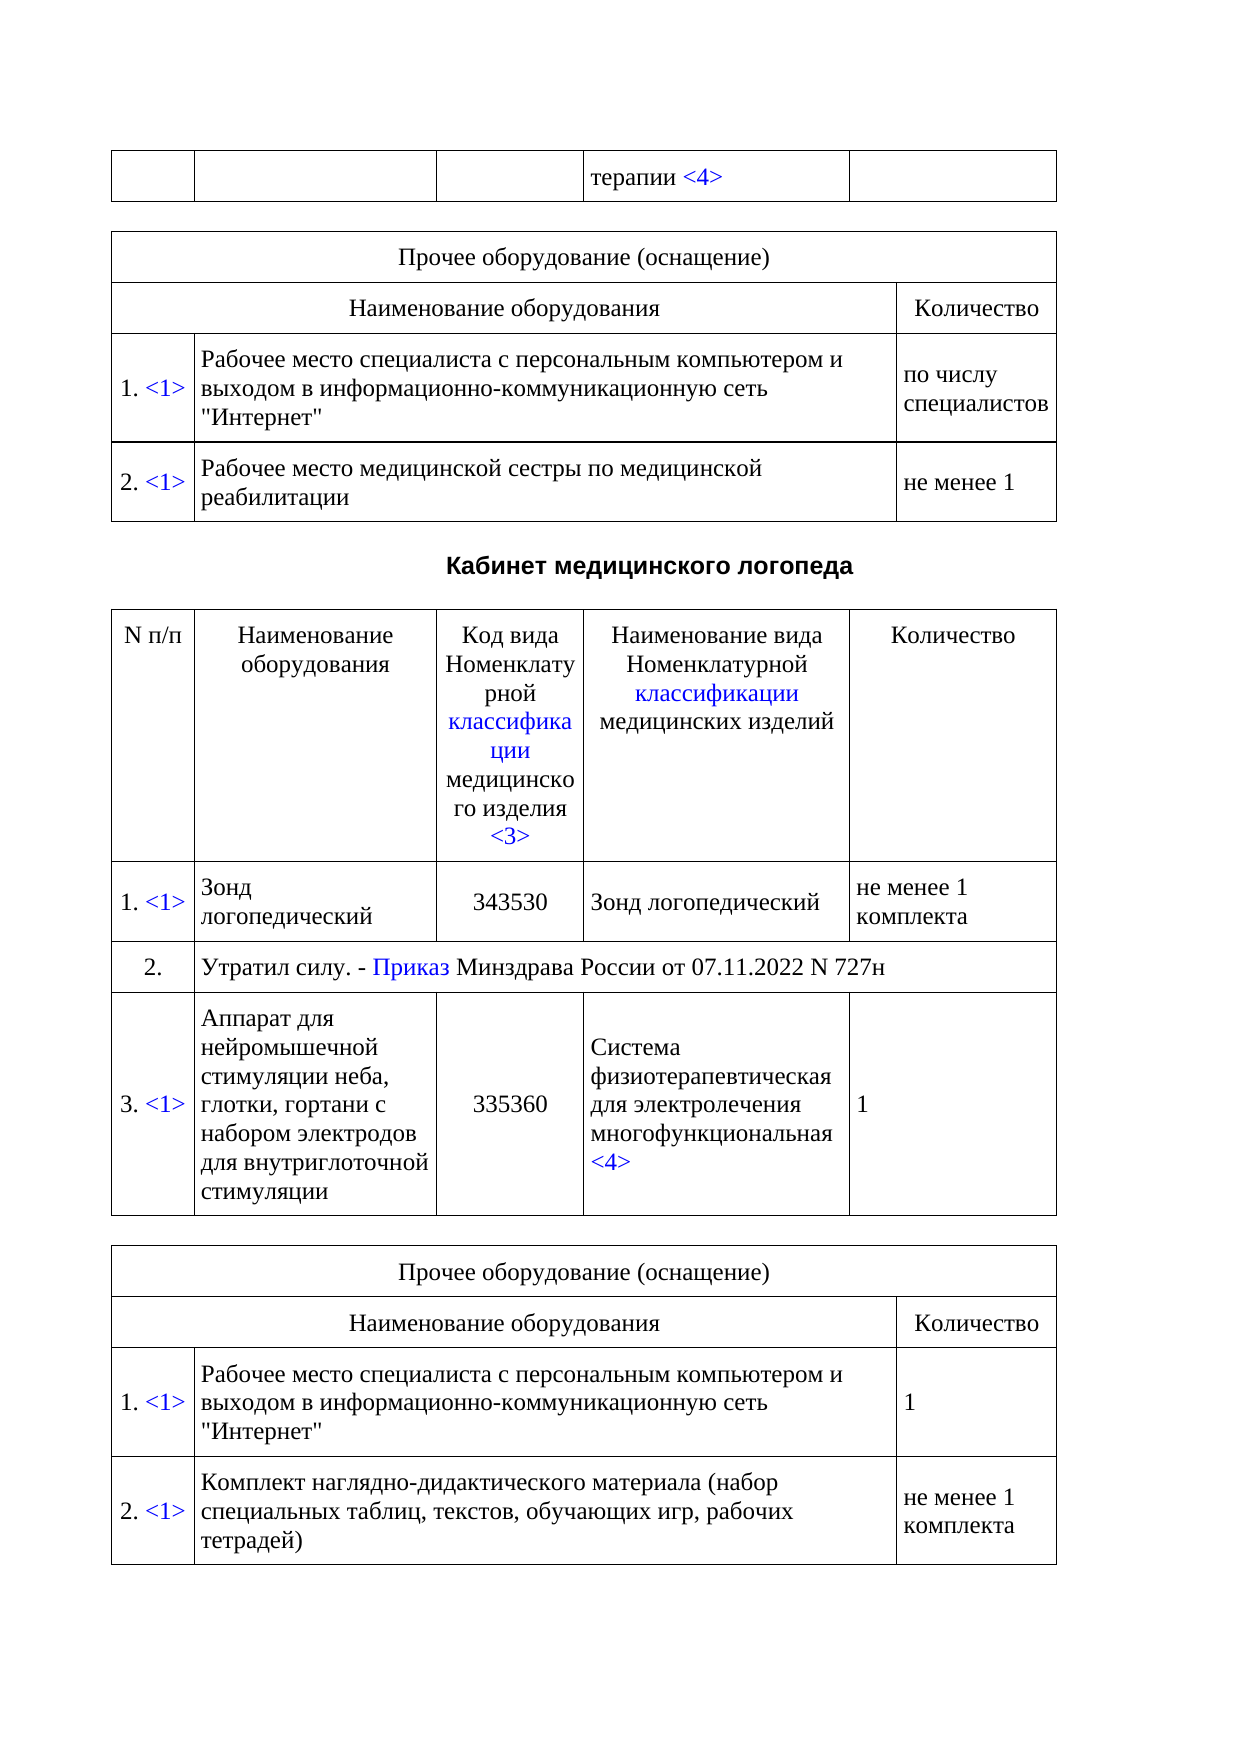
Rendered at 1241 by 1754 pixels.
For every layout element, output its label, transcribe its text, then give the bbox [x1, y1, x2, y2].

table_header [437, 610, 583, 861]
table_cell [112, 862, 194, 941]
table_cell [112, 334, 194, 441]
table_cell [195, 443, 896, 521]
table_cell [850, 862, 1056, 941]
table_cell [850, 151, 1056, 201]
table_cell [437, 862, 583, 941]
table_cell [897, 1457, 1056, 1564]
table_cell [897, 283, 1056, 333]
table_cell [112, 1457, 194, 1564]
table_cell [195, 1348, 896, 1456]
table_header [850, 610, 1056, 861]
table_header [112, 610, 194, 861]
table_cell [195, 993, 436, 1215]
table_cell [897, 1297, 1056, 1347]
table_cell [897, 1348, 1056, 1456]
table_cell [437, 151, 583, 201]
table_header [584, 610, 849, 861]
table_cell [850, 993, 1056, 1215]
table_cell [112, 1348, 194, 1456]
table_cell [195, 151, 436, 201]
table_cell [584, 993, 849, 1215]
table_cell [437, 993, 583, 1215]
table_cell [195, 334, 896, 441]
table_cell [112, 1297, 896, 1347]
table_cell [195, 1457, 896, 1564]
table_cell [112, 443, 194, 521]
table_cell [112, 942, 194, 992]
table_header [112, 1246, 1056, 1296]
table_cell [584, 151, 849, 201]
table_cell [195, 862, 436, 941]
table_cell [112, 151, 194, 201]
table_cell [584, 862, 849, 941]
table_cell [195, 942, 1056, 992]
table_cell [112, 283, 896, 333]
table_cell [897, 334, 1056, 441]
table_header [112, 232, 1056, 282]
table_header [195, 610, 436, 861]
title Кабинет медицинского логопеда [118, 551, 1181, 580]
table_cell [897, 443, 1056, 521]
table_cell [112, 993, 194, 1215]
